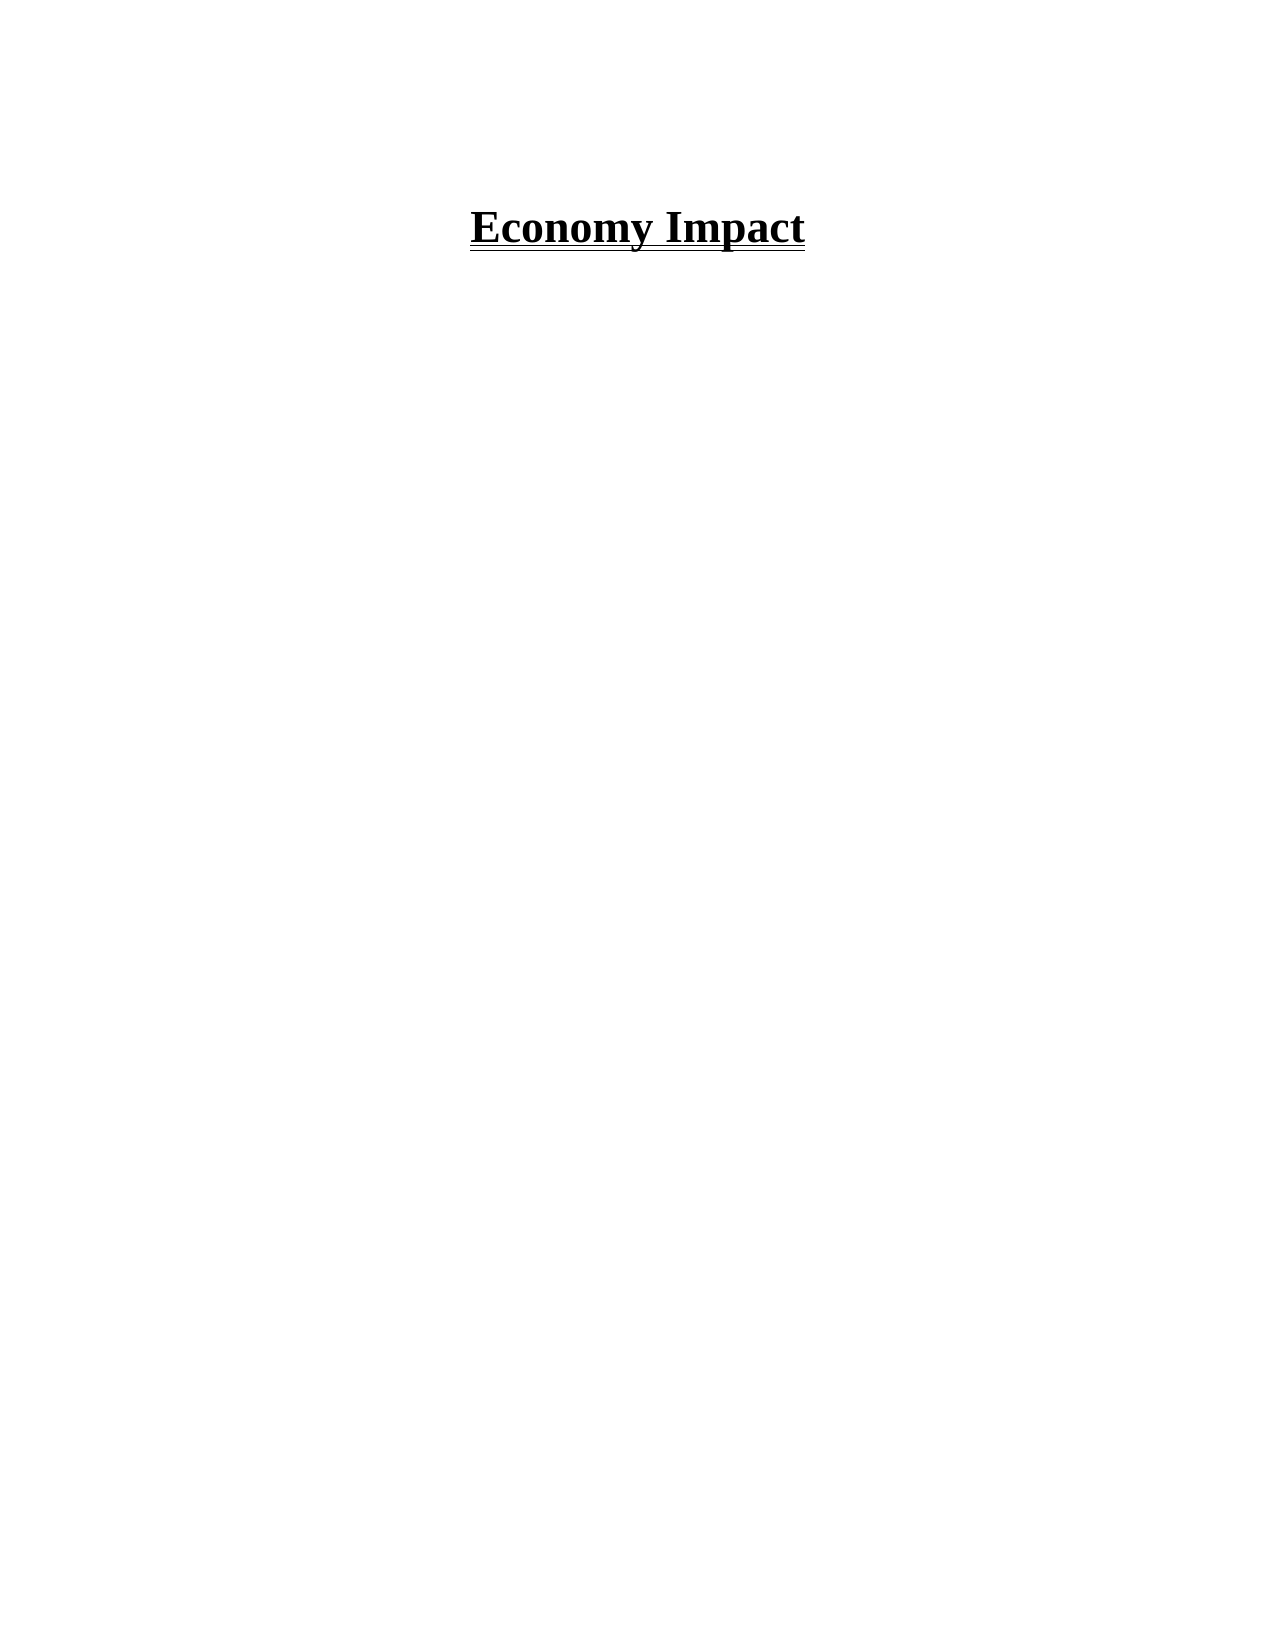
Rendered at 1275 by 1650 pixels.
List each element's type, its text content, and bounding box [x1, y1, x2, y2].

subtitle Economy Impact [150, 200, 1125, 253]
